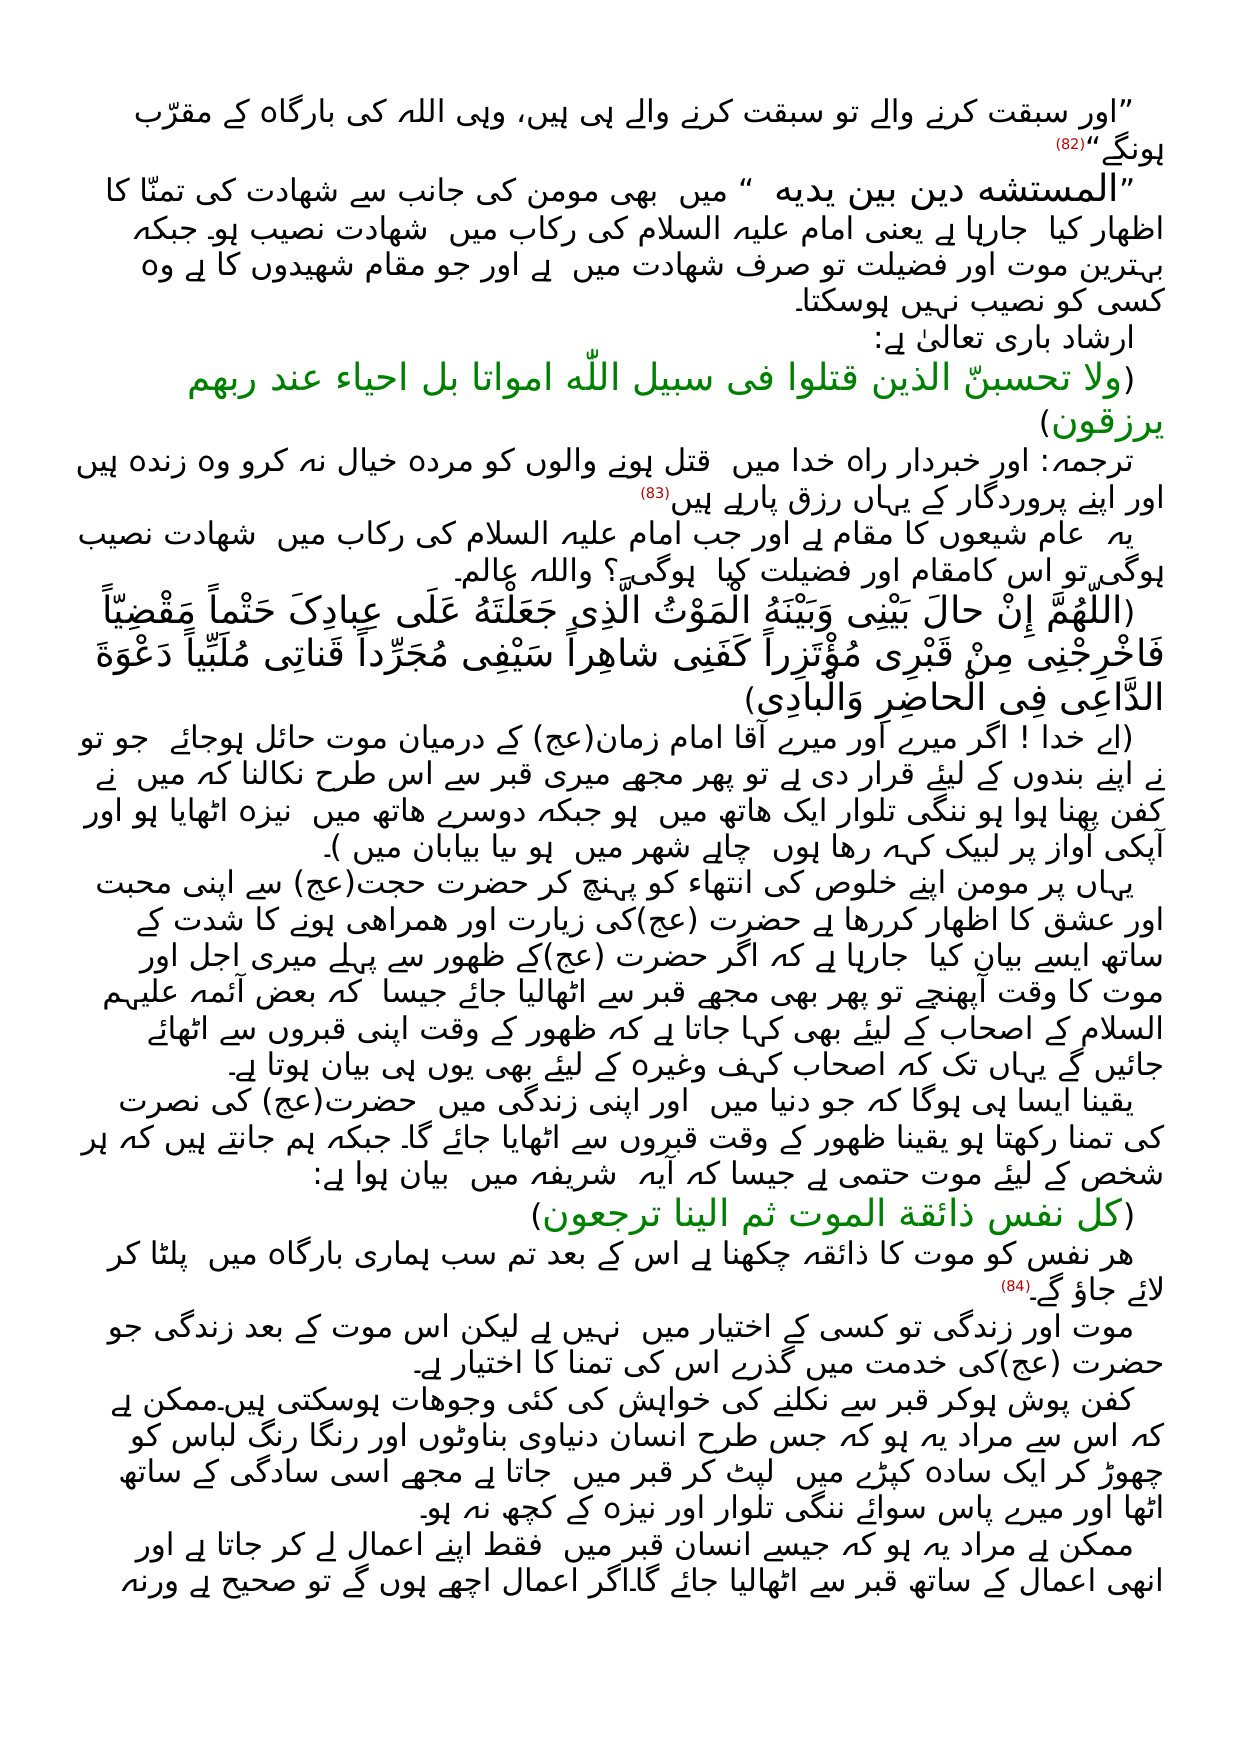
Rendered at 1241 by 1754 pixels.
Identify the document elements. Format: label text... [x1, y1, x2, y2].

text موت اور زندگی تو کسی کے اختیار میں نہیں ہے لیکن اس موت کے بعد زندگی جو حضرت (عج)کی خدمت میں گذرے اس کی تمنا کا اختیار ہے۔ [75, 1308, 1165, 1381]
text (اے خدا ! اگر میرے اور میرے آقا امام زمان(عج) کے درمیان موت حائل ہوجائے جو تو نے اپنے بندوں کے لیئے قرار دی ہے تو پھر مجھے میری قبر سے اس طرح نکالنا کہ میں نے کفن پھنا ہوا ہو ننگی تلوار ایک ھاتھ میں ہو جبکہ دوسرے ھاتھ میں نیزہ اٹھایا ہو اور آپکی آواز پر لبیک کہہ رھا ہوں چاہے شھر میں ہو ںیا بیابان میں )۔ [75, 719, 1165, 864]
text ھر نفس کو موت کا ذائقہ چکھنا ہے اس کے بعد تم سب ہماری بارگاہ میں پلٹا کر لائے جاؤ گے۔(84) [75, 1235, 1165, 1308]
text ممکن ہے مراد یہ ہو کہ جیسے انسان قبر میں فقط اپنے اعمال لے کر جاتا ہے اور انھی اعمال کے ساتھ قبر سے اٹھالیا جائے گا۔اگر اعمال اچھے ہوں گے تو صحیح ہے ورنہ [75, 1526, 1165, 1599]
text (ولا تحسبنّ الذين قتلوا فی سبيل اللّٰه امواتا بل احياء عند ربهم يرزقون) [75, 356, 1165, 443]
text یہاں پر مومن اپنے خلوص کی انتھاء کو پہنچ کر حضرت حجت(عج) سے اپنی محبت اور عشق کا اظھار کررھا ہے حضرت (عج)کی زیارت اور ھمراھی ہونے کا شدت کے ساتھ ایسے بیان کیا جارہا ہے کہ اگر حضرت (عج)کے ظھور سے پہلے میری اجل اور موت کا وقت آپھنچے تو پھر بھی مجھے قبر سے اٹھالیا جائے جیسا کہ بعض آئمہ علیہم السلام کے اصحاب کے لیئے بھی کہا جاتا ہے کہ ظھور کے وقت اپنی قبروں سے اٹھائے جائیں گے یہاں تک کہ اصحاب کہف وغیرہ کے لیئے بھی یوں ہی بیان ہوتا ہے۔ [75, 864, 1165, 1083]
text یہ عام شیعوں کا مقام ہے اور جب امام علیہ السلام کی رکاب میں شھادت نصیب ہوگی تو اس کامقام اور فضیلت کیا ہوگی ؟ واللہ عالم۔ [75, 516, 1165, 588]
text (اللّهُمَّ إِنْ حالَ بَیْنِی وَبَیْنَهُ الْمَوْتُ الَّذِی جَعَلْتَهُ عَلَی عِبادِکَ حَتْماً مَقْضِیّاً فَاخْرِجْنِی مِنْ قَبْرِی مُؤْتَزِراً کَفَنِی شاهِراً سَیْفِی مُجَرِّداً قَناتِی مُلَبِّیاً دَعْوَةَ الدَّاعِی فِی الْحاضِرِ وَالْبادِی) [75, 588, 1165, 719]
text ”اور سبقت کرنے والے تو سبقت کرنے والے ہی ہیں، وہی اللہ کی بارگاہ کے مقرّب ہونگے“(82) [75, 94, 1165, 166]
text کفن پوش ہوکر قبر سے نکلنے کی خواہش کی کئی وجوھات ہوسکتی ہیں۔ممکن ہے کہ اس سے مراد یہ ہو کہ جس طرح انسان دنیاوی بناوٹوں اور رنگا رنگ لباس کو چھوڑ کر ایک سادہ کپڑے میں لپٹ کر قبر میں جاتا ہے مجھے اسی سادگی کے ساتھ اٹھا اور میرے پاس سوائے ننگی تلوار اور نیزہ کے کچھ نہ ہو۔ [75, 1381, 1165, 1526]
text ”المستشه دین بین یدیه “ میں بھی مومن کی جانب سے شھادت کی تمنّا کا اظھار کیا جارہا ہے یعنی امام علیہ السلام کی رکاب میں شھادت نصیب ہو۔ جبکہ بہترین موت اور فضیلت تو صرف شھادت میں ہے اور جو مقام شھیدوں کا ہے وہ کسی کو نصیب نہیں ہوسکتا۔ [75, 166, 1165, 319]
text ارشاد باری تعالیٰ ہے: [75, 319, 1165, 356]
text (کل نفس ذائقة الموت ثم الينا ترجعون) [75, 1192, 1165, 1235]
text ترجمہ: اور خبردار راہ خدا میں قتل ہونے والوں کو مردہ خیال نہ کرو وہ زندہ ہیں اور اپنے پروردگار کے یہاں رزق پارہے ہیں(83) [75, 443, 1165, 516]
text یقینا ایسا ہی ہوگا کہ جو دنیا میں اور اپنی زندگی میں حضرت(عج) کی نصرت کی تمنا رکھتا ہو یقینا ظھور کے وقت قبروں سے اٹھایا جائے گا۔ جبکہ ہم جانتے ہیں کہ ہر شخص کے لیئے موت حتمی ہے جیسا کہ آیہ شریفہ میں بیان ہوا ہے: [75, 1083, 1165, 1192]
